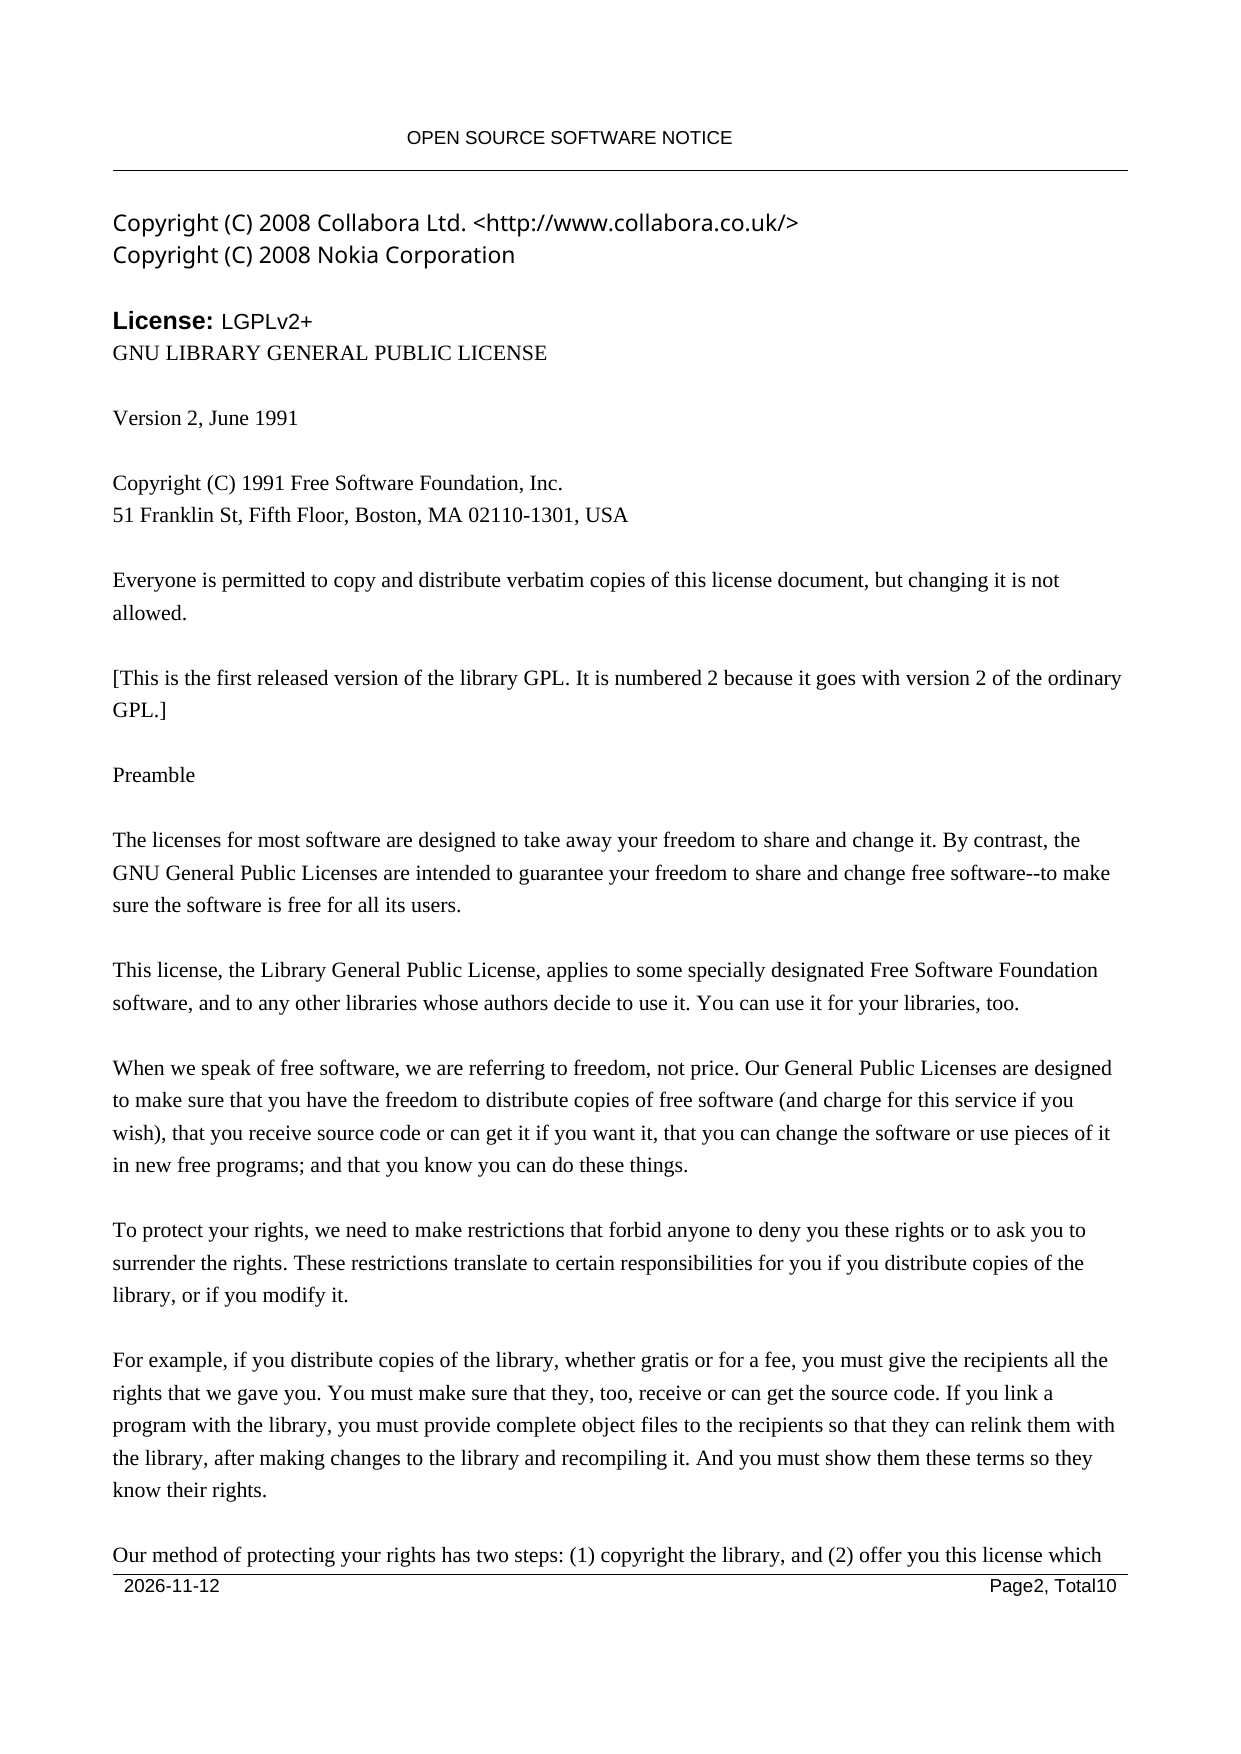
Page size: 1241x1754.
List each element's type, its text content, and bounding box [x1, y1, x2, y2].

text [112, 336, 1128, 1571]
text License: LGPLv2+ [112, 304, 1128, 336]
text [112, 206, 1128, 304]
